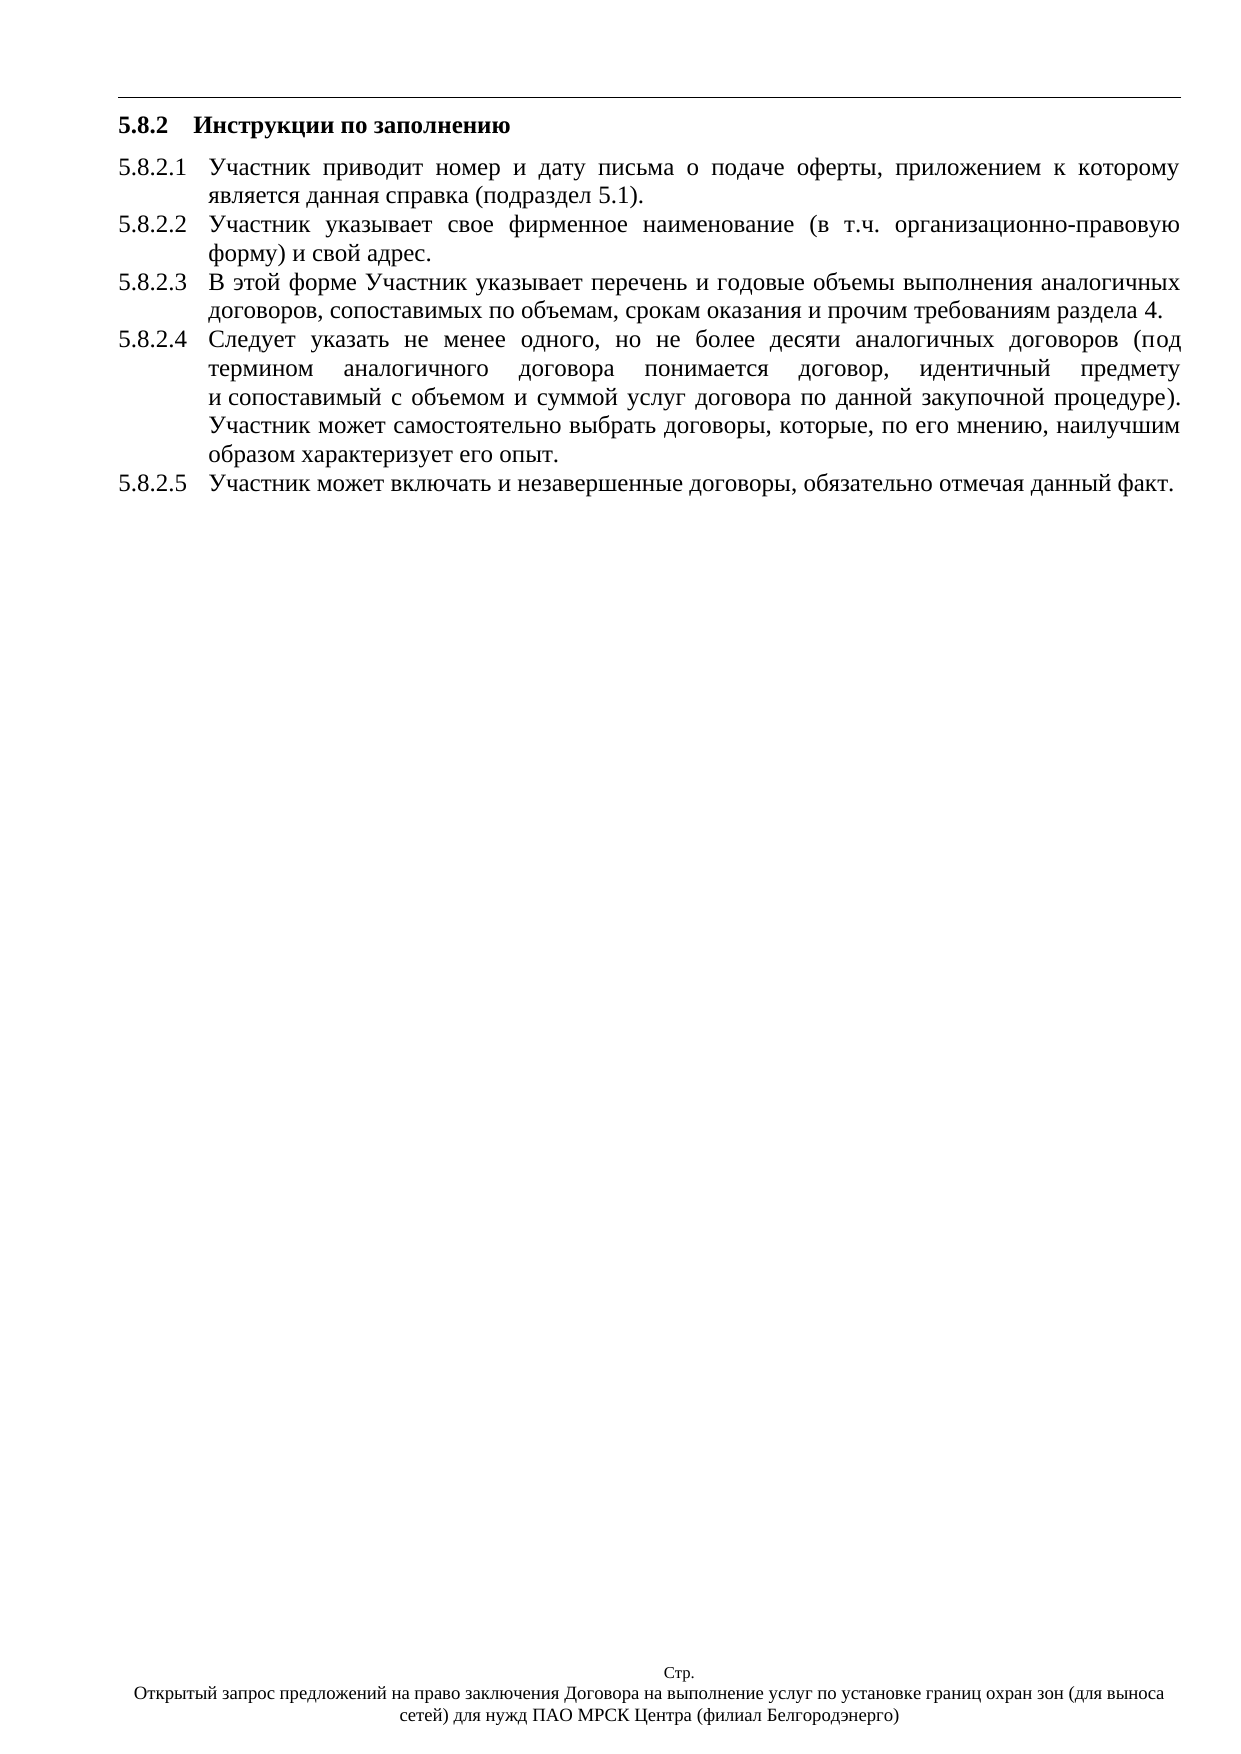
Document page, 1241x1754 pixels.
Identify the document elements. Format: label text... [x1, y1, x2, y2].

list В этой форме Участник указывает перечень и годовые объемы выполнения аналогичных договоров, сопоставимых по объемам, срокам оказания и прочим требованиям раздела 4. [118, 267, 1181, 324]
list Следует указать не менее одного, но не более десяти аналогичных договоров (под термином аналогичного договора понимается договор, идентичный предмету и сопоставимый с объемом и суммой услуг договора по данной закупочной процедуре). Участник может самостоятельно выбрать договоры, которые, по его мнению, наилучшим образом характеризует его опыт. [118, 324, 1181, 468]
list Участник приводит номер и дату письма о подаче оферты, приложением к которому является данная справка (подраздел 5.1). [118, 152, 1181, 209]
list Участник может включать и незавершенные договоры, обязательно отмечая данный факт. [118, 468, 1181, 497]
list Участник указывает свое фирменное наименование (в т.ч. организационно-правовую форму) и свой адрес. [118, 209, 1181, 267]
subtitle Инструкции по заполнению [118, 111, 1181, 139]
